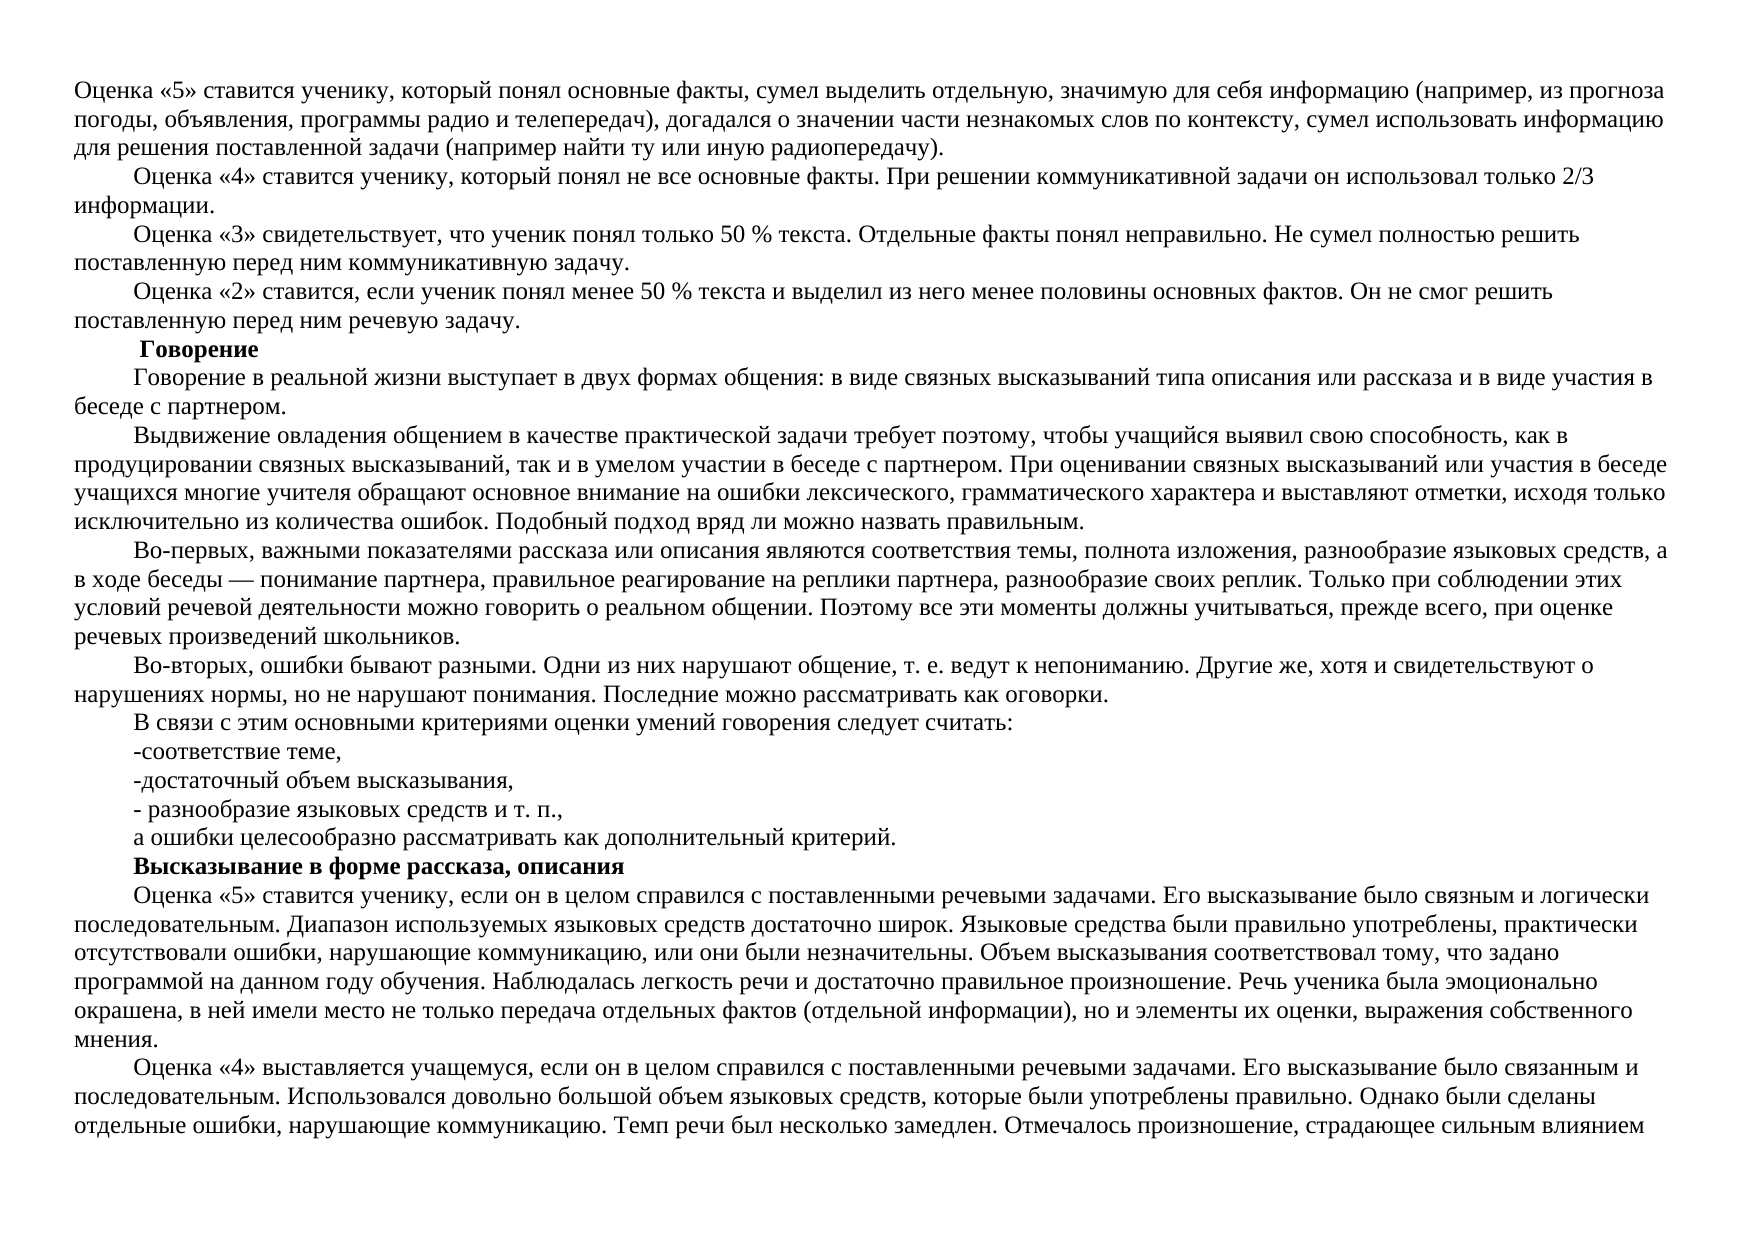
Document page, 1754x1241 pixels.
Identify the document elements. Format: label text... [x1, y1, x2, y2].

text -соответствие теме, [74, 736, 1679, 765]
text Оценка «5» ставится ученику, который понял основные факты, сумел выделить отдельную, значимую для себя информацию (например, из прогноза погоды, объявления, программы радио и телепередач), догадался о значении части незнакомых слов по контексту, сумел использовать информацию для решения поставленной задачи (например найти ту или иную радиопередачу). [74, 75, 1679, 161]
text Оценка «5» ставится ученику, если он в целом справился с поставленными речевыми задачами. Его высказывание было связным и логически последовательным. Диапазон используемых языковых средств достаточно широк. Языковые средства были правильно употреблены, практически отсутствовали ошибки, нарушающие коммуникацию, или они были незначительны. Объем высказывания соответствовал тому, что задано программой на данном году обучения. Наблюдалась легкость речи и достаточно правильное произношение. Речь ученика была эмоционально окрашена, в ней имели место не только передача отдельных фактов (отдельной информации), но и элементы их оценки, выражения собственного мнения. [74, 880, 1679, 1052]
text Оценка «4» ставится ученику, который понял не все основные факты. При решении коммуникативной задачи он использовал только 2/3 информации. [74, 161, 1679, 219]
text Выдвижение овладения общением в качестве практической задачи требует поэтому, чтобы учащийся выявил свою способность, как в продуцировании связных высказываний, так и в умелом участии в беседе с партнером. При оценивании связных высказываний или участия в беседе учащихся многие учителя обращают основное внимание на ошибки лексического, грамматического характера и выставляют отметки, исходя только исключительно из количества ошибок. Подобный подход вряд ли можно назвать правильным. [74, 420, 1679, 535]
text Во-первых, важными показателями рассказа или описания являются соответствия темы, полнота изложения, разнообразие языковых средств, а в ходе беседы — понимание партнера, правильное реагирование на реплики партнера, разнообразие своих реплик. Только при соблюдении этих условий речевой деятельности можно говорить о реальном общении. Поэтому все эти моменты должны учитываться, прежде всего, при оценке речевых произведений школьников. [74, 535, 1679, 650]
text Говорение [74, 334, 1679, 362]
text В связи с этим основными критериями оценки умений говорения следует считать: [74, 707, 1679, 736]
text -достаточный объем высказывания, [74, 765, 1679, 794]
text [74, 1052, 1679, 1139]
text а ошибки целесообразно рассматривать как дополнительный критерий. [74, 822, 1679, 851]
text Говорение в реальной жизни выступает в двух формах общения: в виде связных высказываний типа описания или рассказа и в виде участия в беседе с партнером. [74, 362, 1679, 420]
text Оценка «2» ставится, если ученик понял менее 50 % текста и выделил из него менее половины основных фактов. Он не смог решить поставленную перед ним речевую задачу. [74, 276, 1679, 334]
text Оценка «3» свидетельствует, что ученик понял только 50 % текста. Отдельные факты понял неправильно. Не сумел полностью решить поставленную перед ним коммуникативную задачу. [74, 219, 1679, 276]
text Во-вторых, ошибки бывают разными. Одни из них нарушают общение, т. е. ведут к непониманию. Другие же, хотя и свидетельствуют о нарушениях нормы, но не нарушают понимания. Последние можно рассматривать как оговорки. [74, 650, 1679, 707]
text - разнообразие языковых средств и т. п., [74, 794, 1679, 822]
text Высказывание в форме рассказа, описания [74, 851, 1679, 880]
